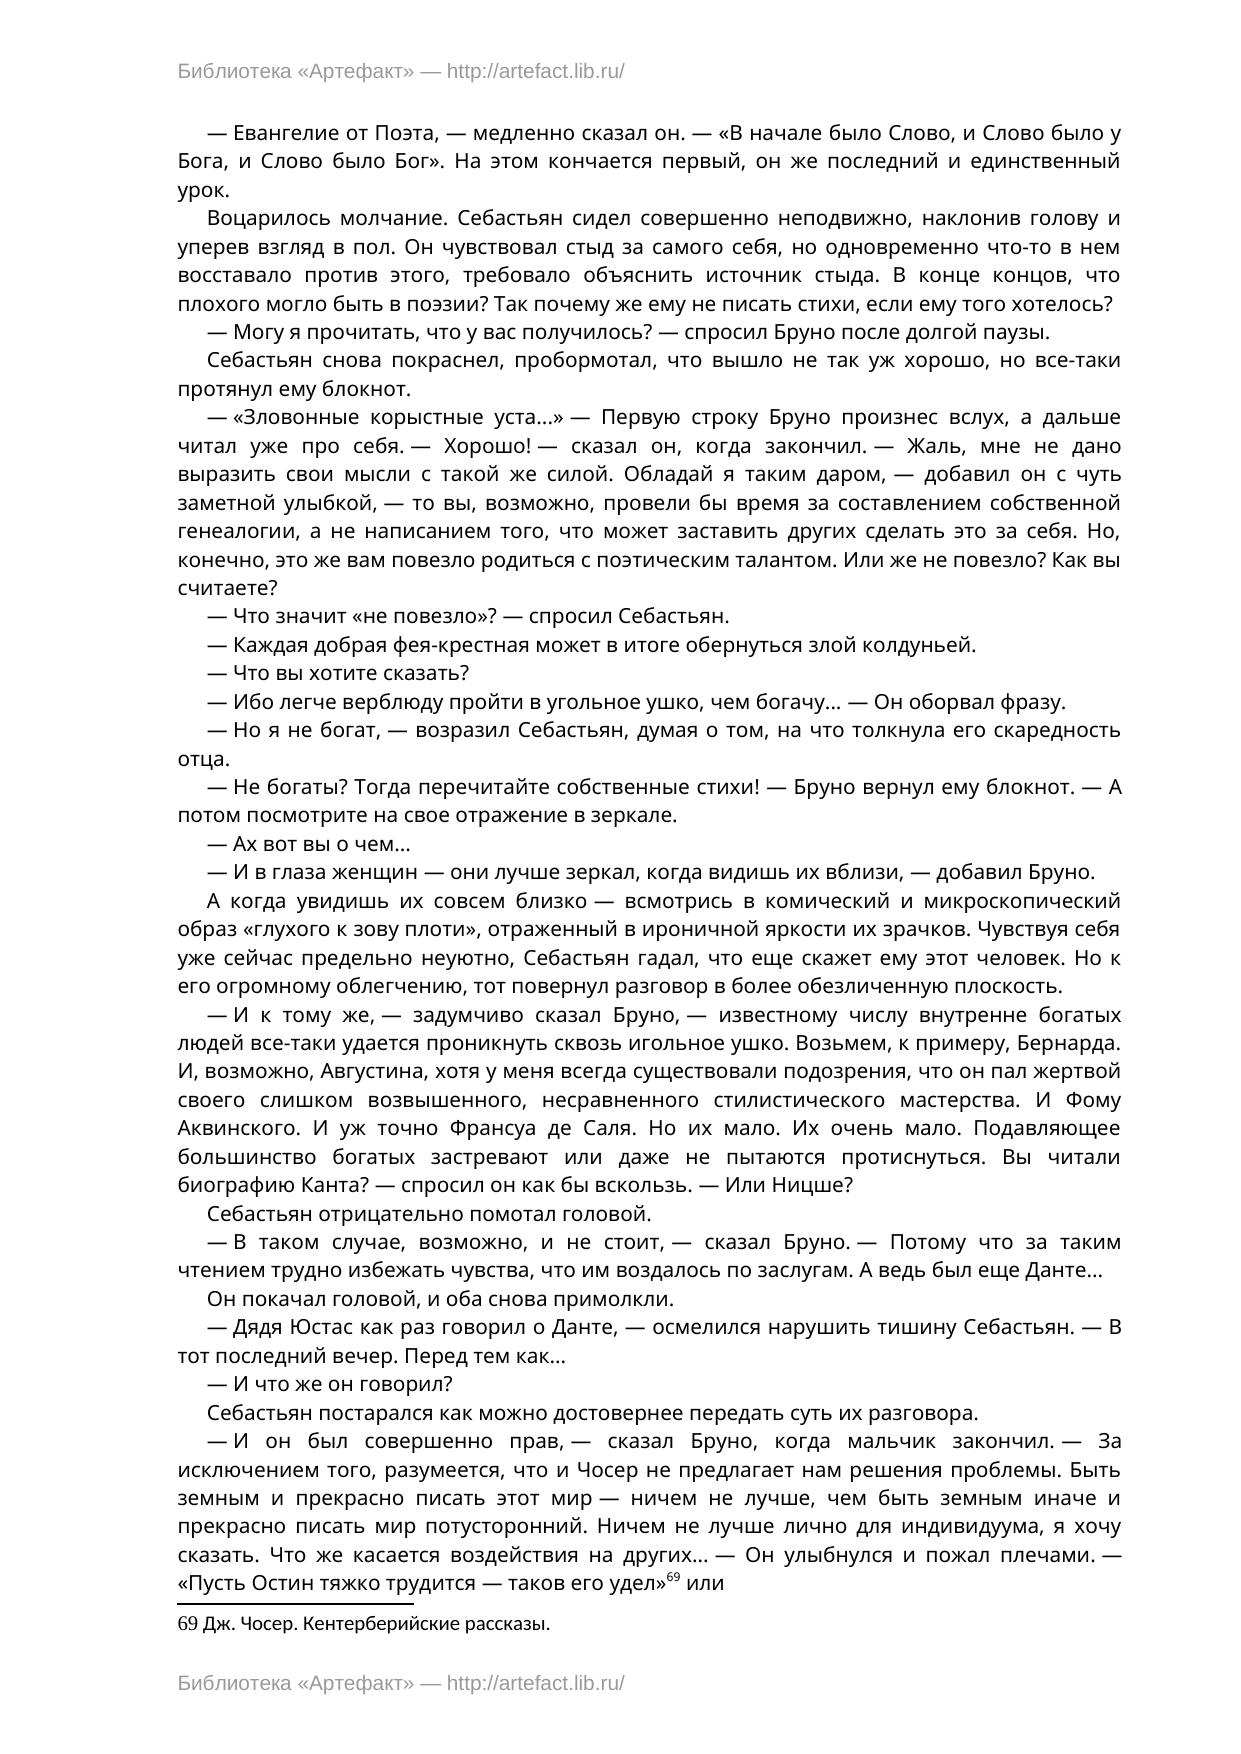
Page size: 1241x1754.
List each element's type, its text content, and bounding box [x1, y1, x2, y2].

text — Но я не богат, — возразил Себастьян, думая о том, на что толкнула его скаредность отца. [177, 715, 1122, 772]
text — Что вы хотите сказать? [177, 658, 1122, 687]
text Себастьян снова покраснел, пробормотал, что вышло не так уж хорошо, но все-таки протянул ему блокнот. [177, 346, 1122, 402]
text Воцарилось молчание. Себастьян сидел совершенно неподвижно, наклонив голову и уперев взгляд в пол. Он чувствовал стыд за самого себя, но одновременно что-то в нем восставало против этого, требовало объяснить источник стыда. В конце концов, что плохого могло быть в поэзии? Так почему же ему не писать стихи, если ему того хотелось? [177, 203, 1122, 317]
text — «Зловонные корыстные уста...» — Первую строку Бруно произнес вслух, а дальше читал уже про себя. — Хорошо! — сказал он, когда закончил. — Жаль, мне не дано выразить свои мысли с такой же силой. Обладай я таким даром, — добавил он с чуть заметной улыбкой, — то вы, возможно, провели бы время за составлением собственной генеалогии, а не написанием того, что может заставить других сделать это за себя. Но, конечно, это же вам повезло родиться с поэтическим талантом. Или же не повезло? Как вы считаете? [177, 402, 1122, 602]
text — Ибо легче верблюду пройти в угольное ушко, чем богачу... — Он оборвал фразу. [177, 687, 1122, 715]
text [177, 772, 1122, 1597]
text — Могу я прочитать, что у вас получилось? — спросил Бруно после долгой паузы. [177, 317, 1122, 346]
text — Евангелие от Поэта, — медленно сказал он. — «В начале было Слово, и Слово было у Бога, и Слово было Бог». На этом кончается первый, он же последний и единственный урок. [177, 118, 1122, 203]
text — Что значит «не повезло»? — спросил Себастьян. [177, 602, 1122, 630]
text — Каждая добрая фея-крестная может в итоге обернуться злой колдуньей. [177, 630, 1122, 658]
